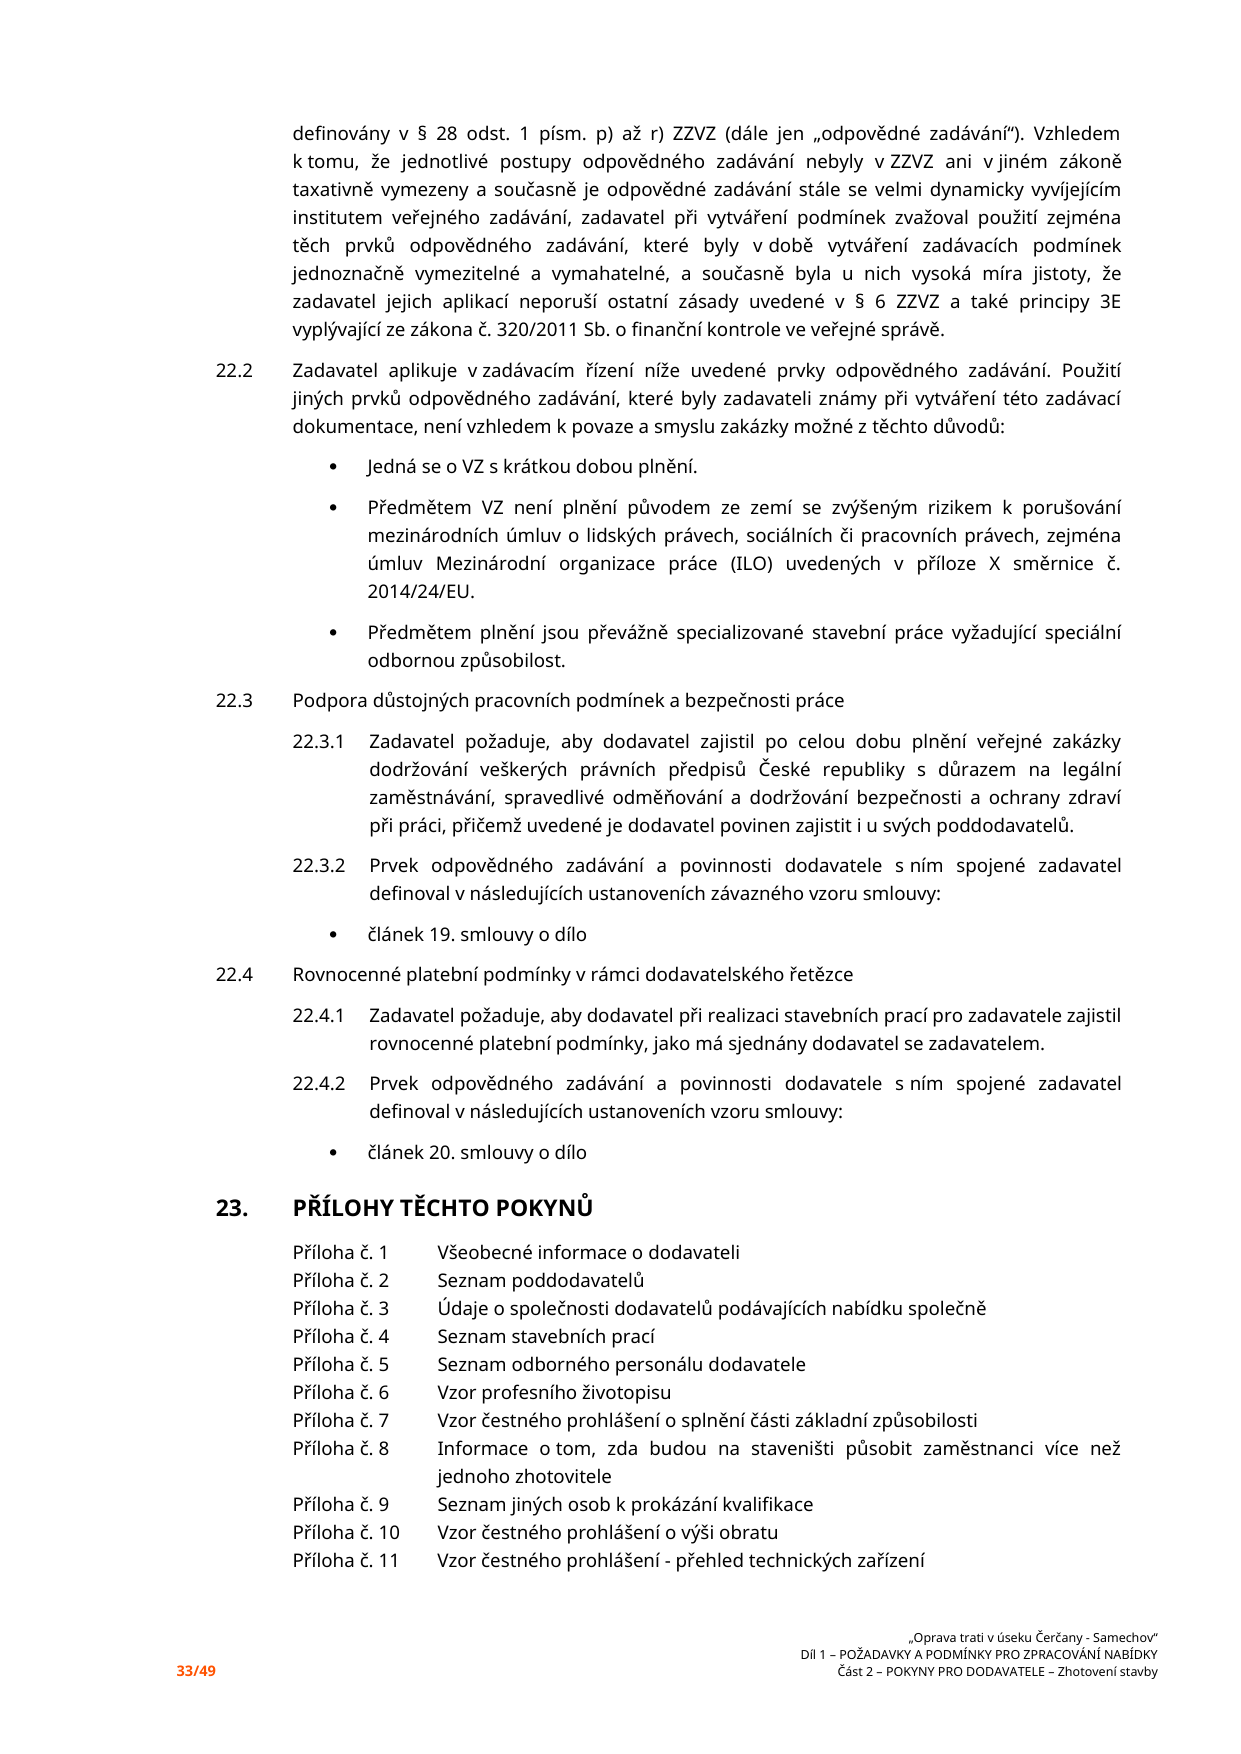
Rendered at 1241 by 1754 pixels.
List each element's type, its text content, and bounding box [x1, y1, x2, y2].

text Zadavatel požaduje, aby dodavatel zajistil po celou dobu plnění veřejné zakázky dodržování veškerých právních předpisů České republiky s důrazem na legální zaměstnávání, spravedlivé odměňování a dodržování bezpečnosti a ochrany zdraví při práci, přičemž uvedené je dodavatel povinen zajistit i u svých poddodavatelů. [292, 728, 1122, 838]
text Příloha č. 8 Informace o tom, zda budou na staveništi působit zaměstnanci více než jednoho zhotovitele [292, 1435, 1122, 1489]
list článek 20. smlouvy o dílo [330, 1139, 1122, 1165]
text Příloha č. 3 Údaje o společnosti dodavatelů podávajících nabídku společně [292, 1295, 1122, 1321]
text Prvek odpovědného zadávání a povinnosti dodavatele s ním spojené zadavatel definoval v následujících ustanoveních vzoru smlouvy: [292, 1071, 1122, 1124]
text Příloha č. 11 Vzor čestného prohlášení - přehled technických zařízení [292, 1547, 1122, 1573]
text Zadavatel aplikuje v zadávacím řízení níže uvedené prvky odpovědného zadávání. Použití jiných prvků odpovědného zadávání, které byly zadavateli známy při vytváření této zadávací dokumentace, není vzhledem k povaze a smyslu zakázky možné z těchto důvodů: [216, 357, 1122, 439]
text Rovnocenné platební podmínky v rámci dodavatelského řetězce [216, 962, 1122, 987]
text Příloha č. 9 Seznam jiných osob k prokázání kvalifikace [292, 1491, 1122, 1517]
text Podpora důstojných pracovních podmínek a bezpečnosti práce [216, 687, 1122, 713]
text Příloha č. 5 Seznam odborného personálu dodavatele [292, 1351, 1122, 1377]
list Předmětem plnění jsou převážně specializované stavební práce vyžadující speciální odbornou způsobilost. [330, 619, 1122, 672]
text Příloha č. 10 Vzor čestného prohlášení o výši obratu [292, 1519, 1122, 1545]
text Příloha č. 1 Všeobecné informace o dodavateli [292, 1239, 1122, 1265]
list článek 19. smlouvy o dílo [330, 921, 1122, 947]
text Příloha č. 2 Seznam poddodavatelů [292, 1267, 1122, 1293]
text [216, 121, 1122, 342]
text PŘÍLOHY TĚCHTO POKYNŮ [216, 1192, 1122, 1223]
text Zadavatel požaduje, aby dodavatel při realizaci stavebních prací pro zadavatele zajistil rovnocenné platební podmínky, jako má sjednány dodavatel se zadavatelem. [292, 1002, 1122, 1056]
text Příloha č. 7 Vzor čestného prohlášení o splnění části základní způsobilosti [292, 1407, 1122, 1433]
text Příloha č. 6 Vzor profesního životopisu [292, 1379, 1122, 1405]
list Jedná se o VZ s krátkou dobou plnění. [330, 454, 1122, 479]
text Prvek odpovědného zadávání a povinnosti dodavatele s ním spojené zadavatel definoval v následujících ustanoveních závazného vzoru smlouvy: [292, 853, 1122, 906]
text Příloha č. 4 Seznam stavebních prací [292, 1323, 1122, 1349]
list Předmětem VZ není plnění původem ze zemí se zvýšeným rizikem k porušování mezinárodních úmluv o lidských právech, sociálních či pracovních právech, zejména úmluv Mezinárodní organizace práce (ILO) uvedených v příloze X směrnice č. 2014/24/EU. [330, 494, 1122, 604]
